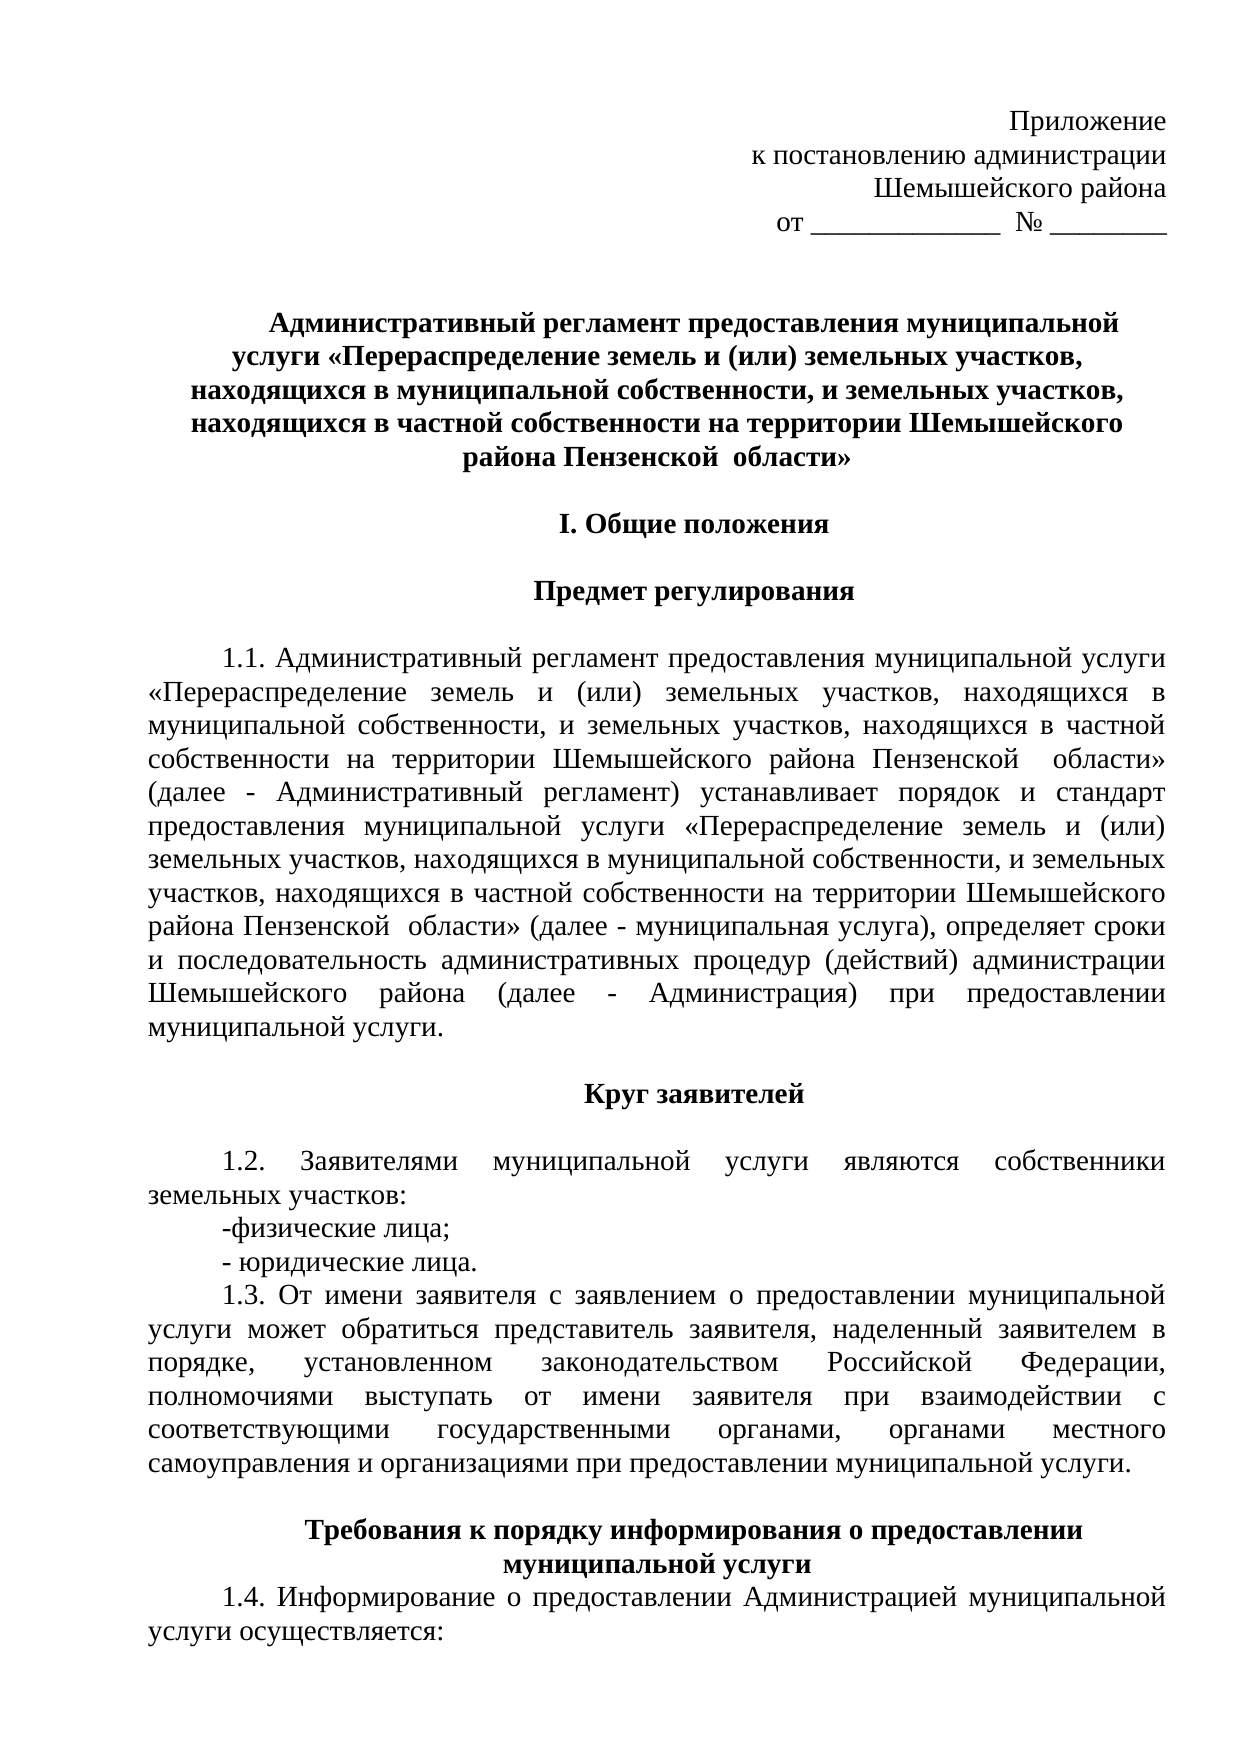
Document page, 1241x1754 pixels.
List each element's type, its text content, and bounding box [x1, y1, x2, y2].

text Круг заявителей [148, 1076, 1167, 1110]
text 1.2. Заявителями муниципальной услуги являются собственники земельных участков: [148, 1143, 1167, 1210]
text Требования к порядку информирования о предоставлении муниципальной услуги [148, 1512, 1167, 1579]
text 1.3. От имени заявителя с заявлением о предоставлении муниципальной услуги может обратиться представитель заявителя, наделенный заявителем в порядке, установленном законодательством Российской Федерации, полномочиями выступать от имени заявителя при взаимодействии с соответствующими государственными органами, органами местного самоуправления и организациями при предоставлении муниципальной услуги. [148, 1277, 1167, 1479]
text Административный регламент предоставления муниципальной услуги «Перераспределение земель и (или) земельных участков, находящихся в муниципальной собственности, и земельных участков, находящихся в частной собственности на территории Шемышейского района Пензенской области» [148, 305, 1167, 472]
text Приложение [148, 103, 1167, 137]
text - юридические лица. [148, 1244, 1167, 1277]
text -физические лица; [148, 1210, 1167, 1244]
text от _____________ № ________ [148, 204, 1167, 238]
text Предмет регулирования [148, 573, 1167, 607]
text I. Общие положения [148, 506, 1167, 539]
text 1.4. Информирование о предоставлении Администрацией муниципальной услуги осуществляется: [148, 1579, 1167, 1646]
text к постановлению администрации [148, 137, 1167, 171]
text 1.1. Административный регламент предоставления муниципальной услуги «Перераспределение земель и (или) земельных участков, находящихся в муниципальной собственности, и земельных участков, находящихся в частной собственности на территории Шемышейского района Пензенской области» (далее - Административный регламент) устанавливает порядок и стандарт предоставления муниципальной услуги «Перераспределение земель и (или) земельных участков, находящихся в муниципальной собственности, и земельных участков, находящихся в частной собственности на территории Шемышейского района Пензенской области» (далее - муниципальная услуга), определяет сроки и последовательность административных процедур (действий) администрации Шемышейского района (далее - Администрация) при предоставлении муниципальной услуги. [148, 640, 1167, 1043]
text Шемышейского района [148, 171, 1167, 204]
